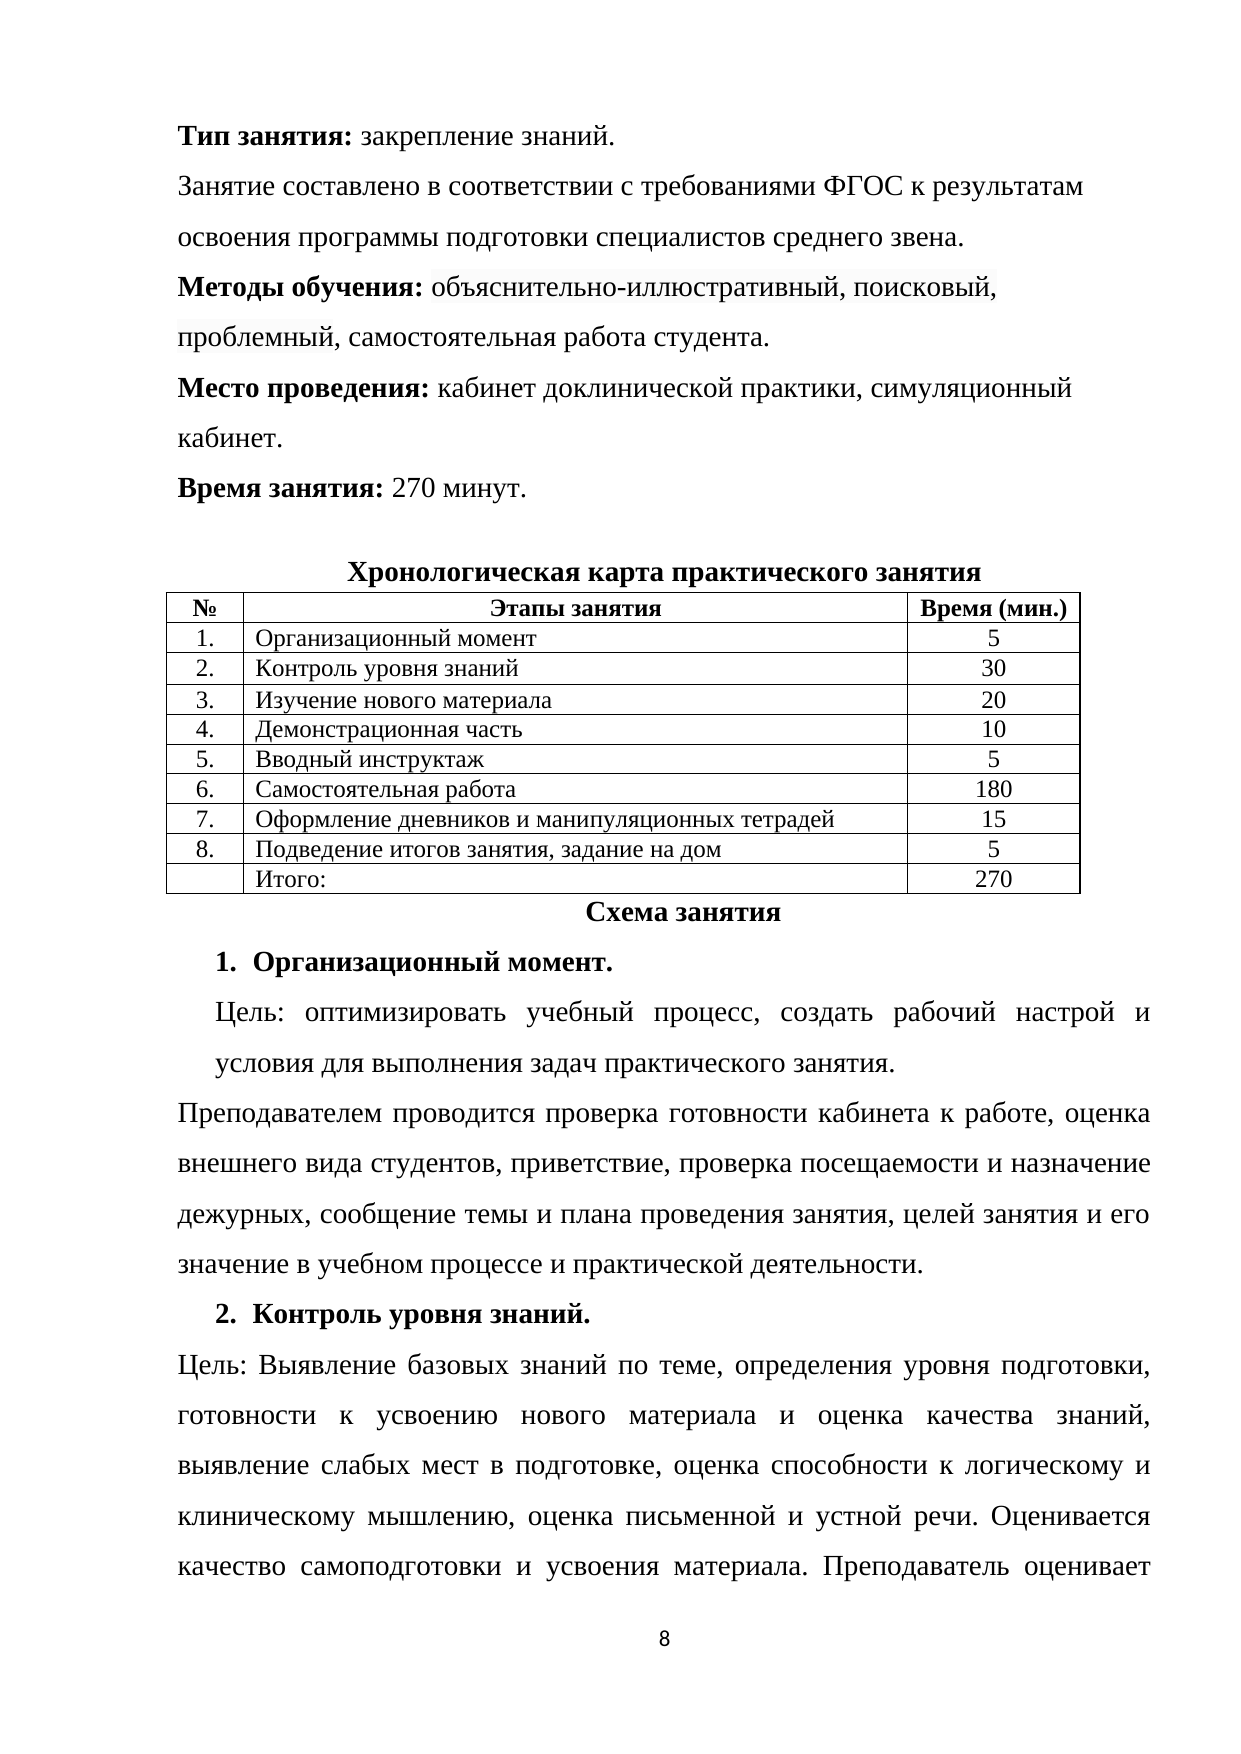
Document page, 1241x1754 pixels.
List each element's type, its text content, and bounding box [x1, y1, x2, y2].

list Контроль уровня знаний. [215, 1296, 1152, 1330]
table_cell 270 [908, 864, 1079, 893]
table_cell Демонстрационная часть [244, 715, 907, 743]
table_header Этапы занятия [244, 593, 907, 622]
text Место проведения: кабинет доклинической практики, симуляционный кабинет. [177, 370, 1152, 453]
table_cell Организационный момент [244, 623, 907, 652]
table_cell Подведение итогов занятия, задание на дом [244, 834, 907, 863]
table_cell 8. [167, 834, 243, 863]
text Хронологическая карта практического занятия [177, 554, 1152, 587]
table_cell 5 [908, 834, 1079, 863]
table_cell Оформление дневников и манипуляционных тетрадей [244, 804, 907, 833]
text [177, 1347, 1152, 1582]
table_cell 15 [908, 804, 1079, 833]
table_header Время (мин.) [908, 593, 1079, 622]
table_cell 180 [908, 774, 1079, 803]
text Методы обучения: объяснительно-иллюстративный, поисковый, проблемный, самостоятельная работа студента. [177, 269, 1152, 353]
table_cell 20 [908, 685, 1079, 713]
table_cell Самостоятельная работа [244, 774, 907, 803]
table_cell 1. [167, 623, 243, 652]
table_cell 2. [167, 653, 243, 684]
table_cell 5 [908, 745, 1079, 773]
table_cell 7. [167, 804, 243, 833]
table_cell [167, 864, 243, 893]
table_cell 5. [167, 745, 243, 773]
text Тип занятия: закрепление знаний. [177, 118, 1152, 152]
table_cell 10 [908, 715, 1079, 743]
text Схема занятия [215, 894, 1152, 927]
table_cell 6. [167, 774, 243, 803]
table_cell 30 [908, 653, 1079, 684]
text Преподавателем проводится проверка готовности кабинета к работе, оценка внешнего вида студентов, приветствие, проверка посещаемости и назначение дежурных, сообщение темы и плана проведения занятия, целей занятия и его значение в учебном процессе и практической деятельности. [177, 1095, 1152, 1280]
table_cell Итого: [244, 864, 907, 893]
text Время занятия: 270 минут. [177, 470, 1152, 504]
table_cell Изучение нового материала [244, 685, 907, 713]
text Цель: оптимизировать учебный процесс, создать рабочий настрой и условия для выполнения задач практического занятия. [215, 994, 1152, 1078]
table_cell Контроль уровня знаний [244, 653, 907, 684]
table_cell 5 [908, 623, 1079, 652]
table_cell 3. [167, 685, 243, 713]
table_cell Вводный инструктаж [244, 745, 907, 773]
list Организационный момент. [215, 944, 1152, 978]
table_header № [167, 593, 243, 622]
table_cell 4. [167, 715, 243, 743]
text Занятие составлено в соответствии с требованиями ФГОС к результатам освоения программы подготовки специалистов среднего звена. [177, 168, 1152, 252]
